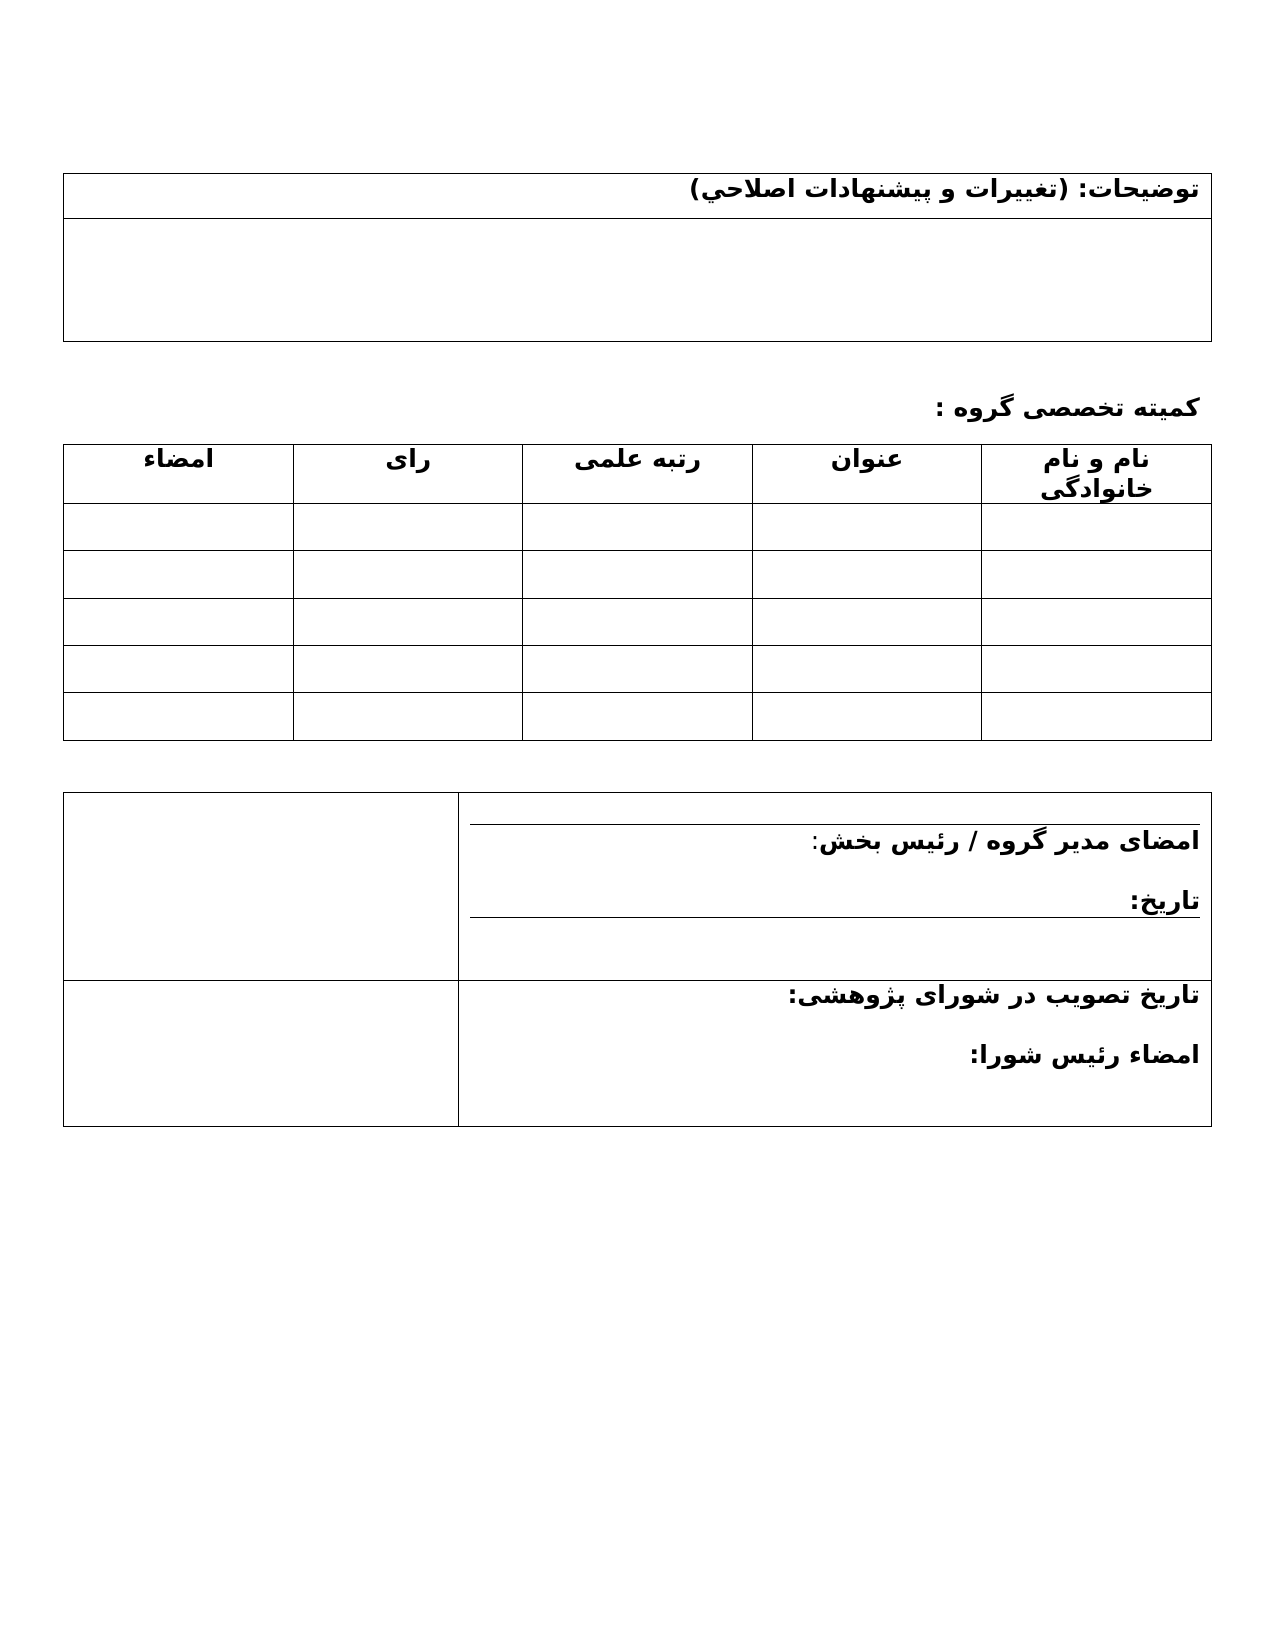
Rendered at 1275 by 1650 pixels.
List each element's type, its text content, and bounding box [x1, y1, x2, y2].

table_header [64, 793, 458, 979]
table_cell [64, 599, 293, 645]
table_cell [982, 646, 1211, 692]
table_cell [294, 693, 522, 739]
text کمیته تخصصی گروه : [75, 394, 1200, 423]
table_cell [753, 646, 981, 692]
table_cell [523, 504, 752, 550]
table_cell [753, 693, 981, 739]
table_cell [64, 646, 293, 692]
table_header امضاء [64, 445, 293, 503]
table_cell [64, 981, 458, 1126]
table_header توضیحات: (تغييرات و پيشنهادات اصلاحي) [64, 174, 1211, 218]
table_cell [982, 693, 1211, 739]
table_cell [982, 504, 1211, 550]
table_header رای [294, 445, 522, 503]
table_header نام و نام خانوادگی [982, 445, 1211, 503]
table_cell [523, 693, 752, 739]
table_cell [753, 504, 981, 550]
table_cell [523, 599, 752, 645]
table_header رتبه علمی [523, 445, 752, 503]
table_cell [753, 551, 981, 598]
table_cell [523, 646, 752, 692]
table_header امضای مدیر گروه / رئیس بخش: تاريخ: [459, 793, 1211, 979]
table_cell [753, 599, 981, 645]
table_cell [294, 551, 522, 598]
table_cell [64, 504, 293, 550]
table_cell [982, 551, 1211, 598]
table_header عنوان [753, 445, 981, 503]
table_cell [982, 599, 1211, 645]
table_cell [523, 551, 752, 598]
table_cell [294, 504, 522, 550]
table_cell [294, 599, 522, 645]
table_cell تاریخ تصویب در شورای پژوهشی: امضاء رئیس شورا: [459, 981, 1211, 1126]
table_cell [64, 551, 293, 598]
table_cell [64, 693, 293, 739]
table_cell [64, 219, 1211, 341]
table_cell [294, 646, 522, 692]
